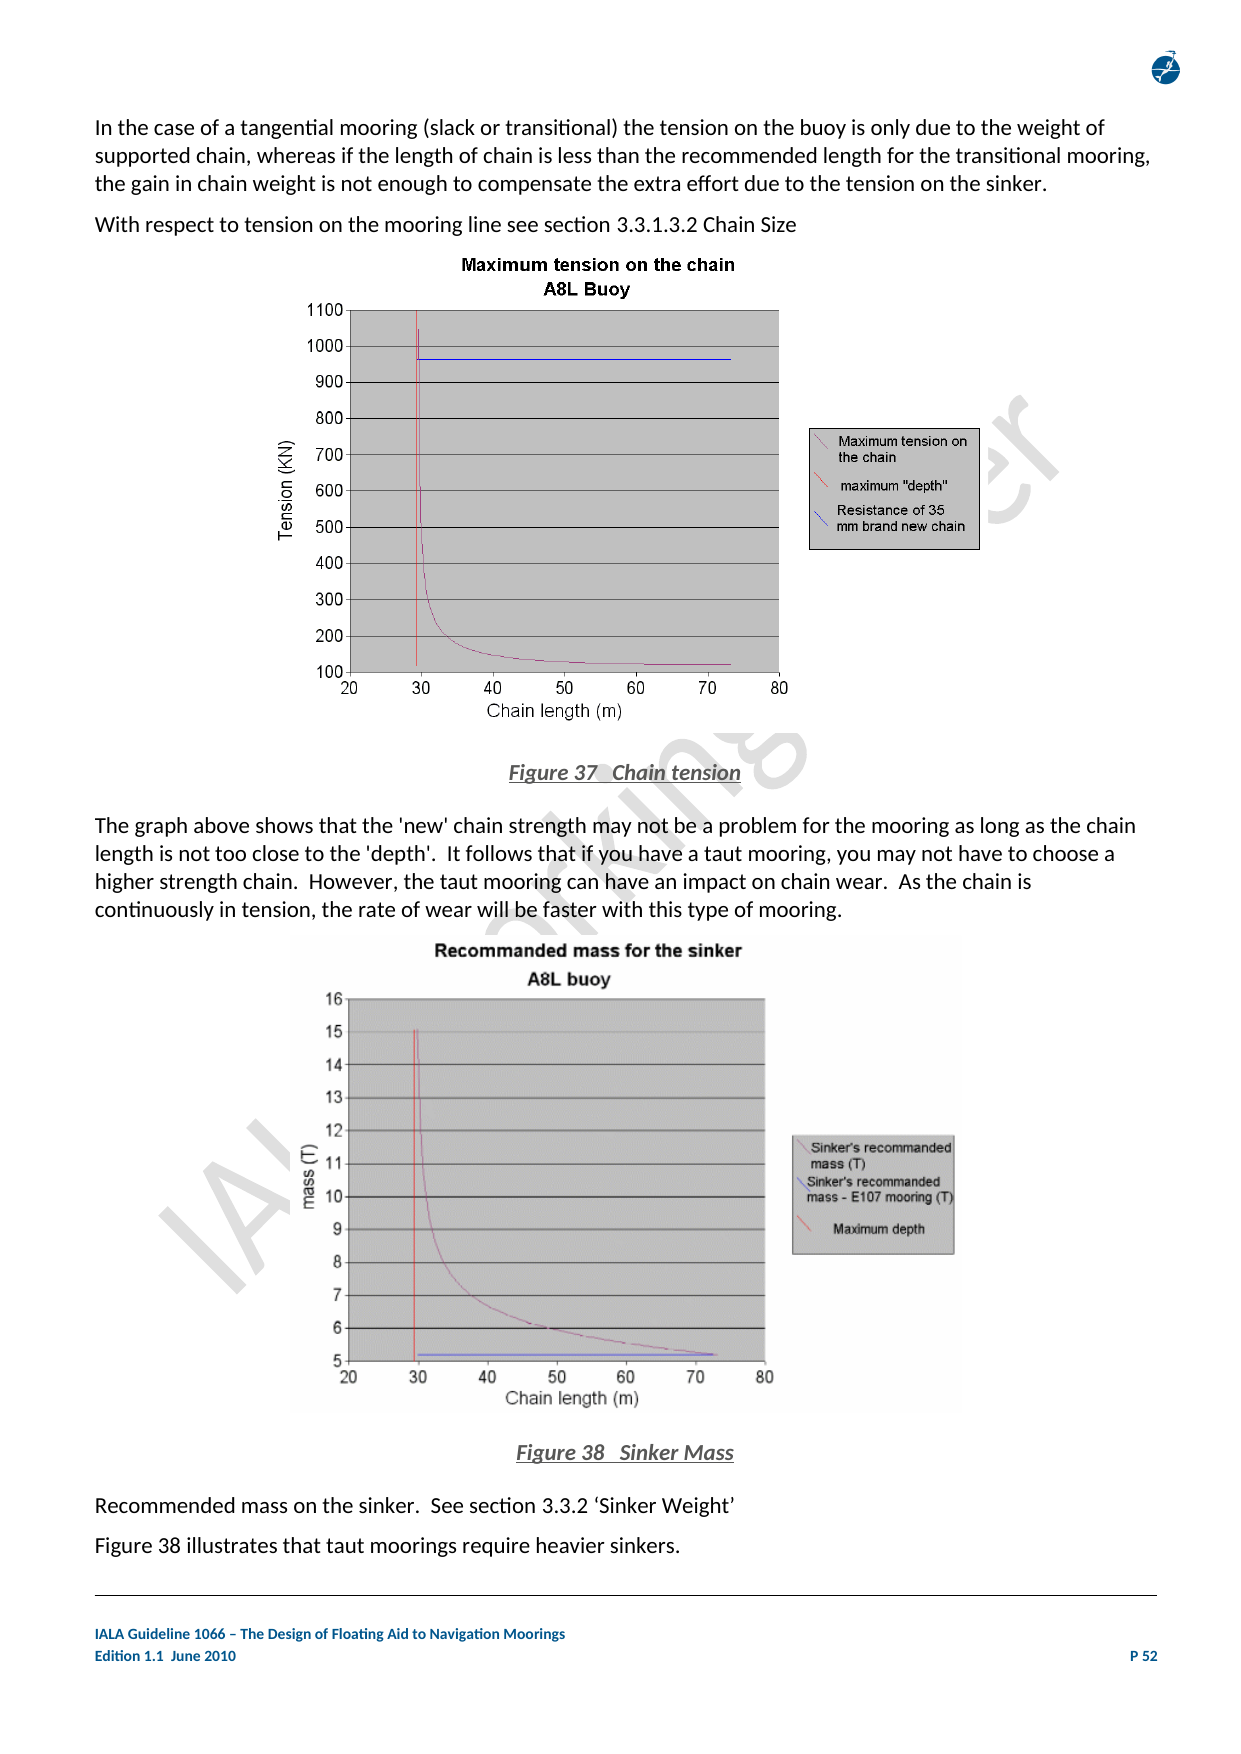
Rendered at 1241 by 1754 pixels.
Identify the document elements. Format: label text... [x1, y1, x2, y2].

text Chain tension [94, 758, 1157, 786]
text Figure 38 illustrates that taut moorings require heavier sinkers. [94, 1531, 1157, 1559]
text Sinker Mass [94, 1438, 1157, 1466]
text In the case of a tangential mooring (slack or transitional) the tension on the buoy is only due to the weight of supported chain, whereas if the length of chain is less than the recommended length for the transitional mooring, the gain in chain weight is not enough to compensate the extra effort due to the tension on the sinker. [94, 113, 1157, 198]
text With respect to tension on the mooring line see section 3.3.1.4.2 Chain Size [94, 210, 1157, 238]
text Recommended mass on the sinker. See section 3.3.2 ‘Sinker Weight’ [94, 1491, 1157, 1519]
picture [263, 250, 989, 733]
text The graph above shows that the 'new' chain strength may not be a problem for the mooring as long as the chain length is not too close to the 'depth'. It follows that if you have a taut mooring, you may not have to choose a higher strength chain. However, the taut mooring can have an impact on chain wear. As the chain is continuously in tension, the rate of wear will be faster with this type of mooring. [94, 811, 1157, 923]
picture [1120, 0, 1239, 119]
